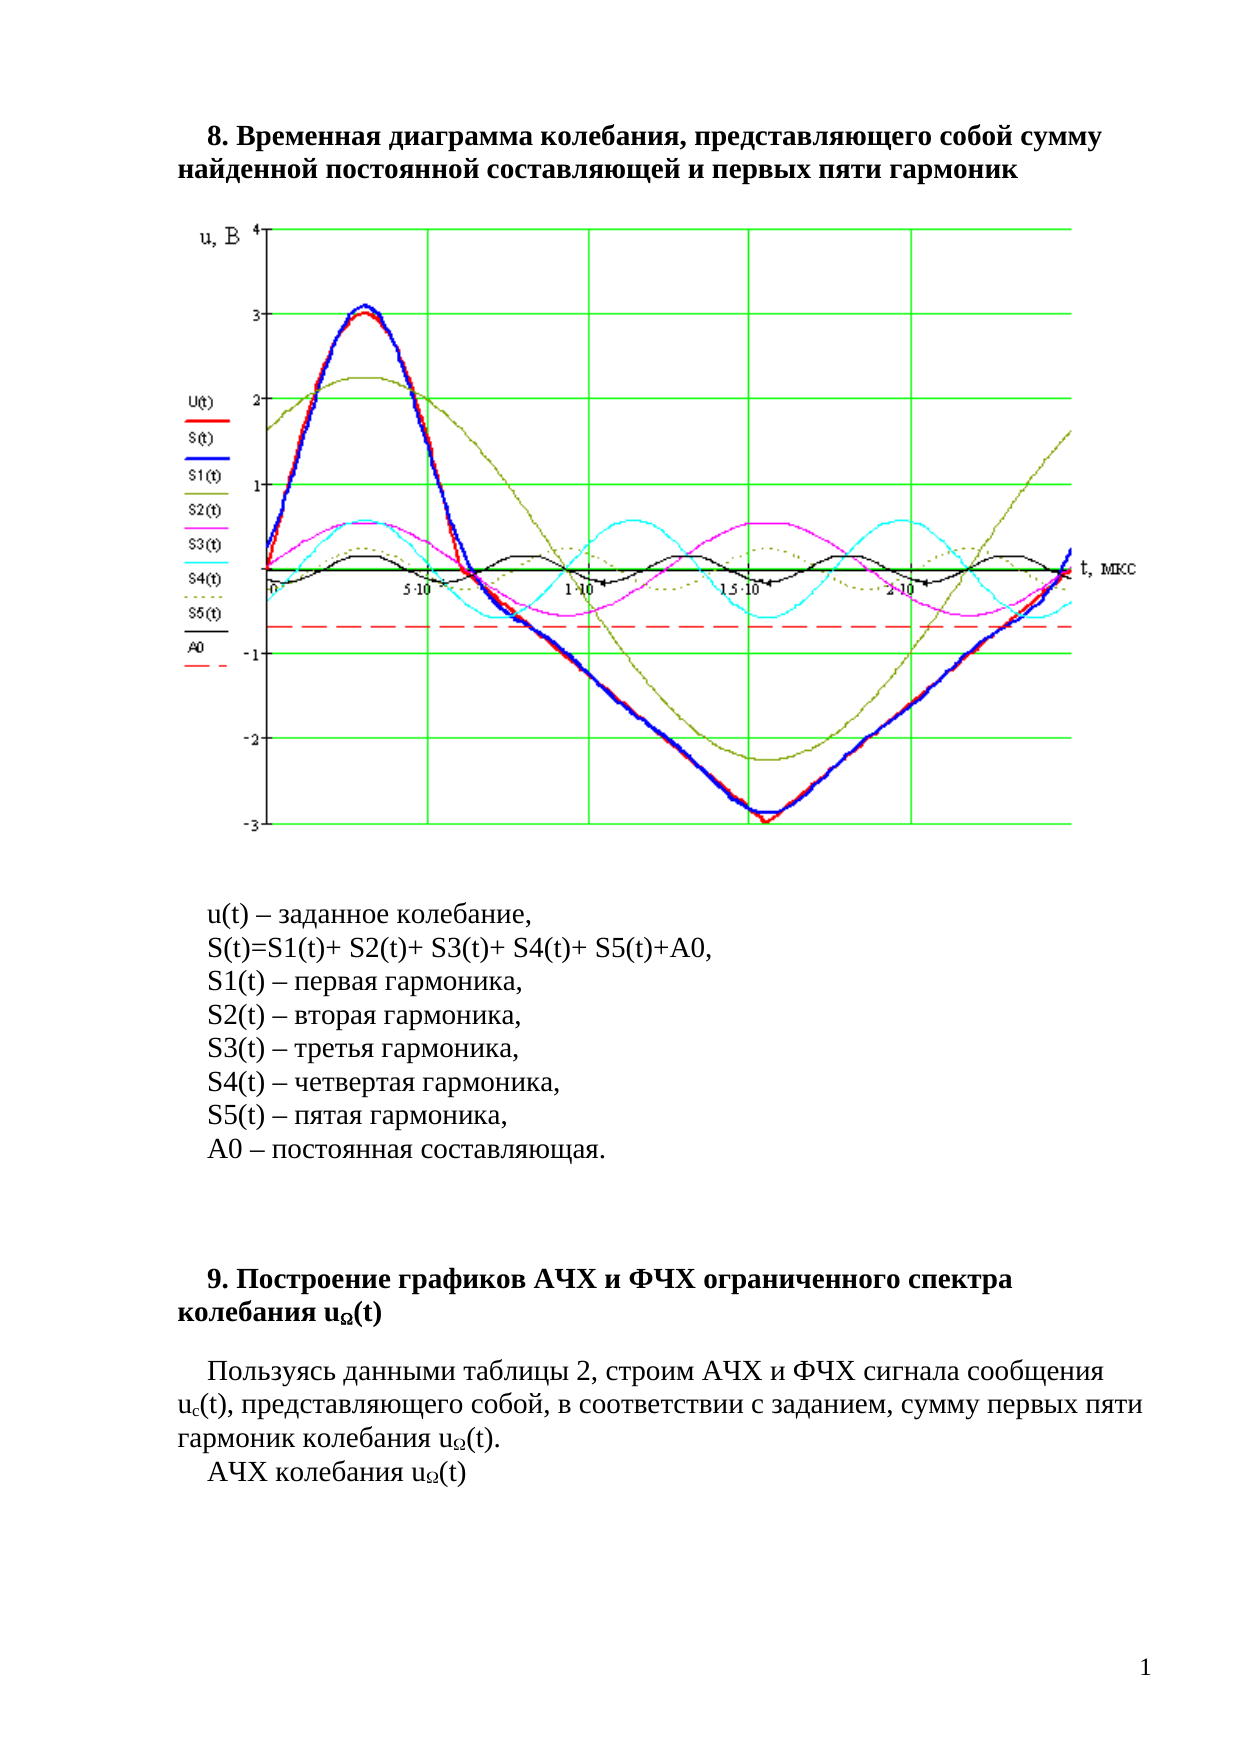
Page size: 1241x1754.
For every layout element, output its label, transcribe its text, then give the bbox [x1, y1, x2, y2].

picture [177, 210, 1150, 847]
text S3(t) – третья гармоника, [177, 1030, 1152, 1064]
subtitle 8. Временная диаграмма колебания, представляющего собой сумму найденной постоянной составляющей и первых пяти гармоник [177, 118, 1152, 185]
text АЧХ колебания u(t) [177, 1454, 1152, 1487]
text S(t)=S1(t)+ S2(t)+ S3(t)+ S4(t)+ S5(t)+A0, [177, 930, 1152, 963]
text Пользуясь данными таблицы 2, строим АЧХ и ФЧХ сигнала сообщения uc(t), представляющего собой, в соответствии с заданием, сумму первых пяти гармоник колебания u(t). [177, 1353, 1152, 1454]
text A0 – постоянная составляющая. [177, 1131, 1152, 1164]
text S5(t) – пятая гармоника, [177, 1097, 1152, 1131]
text S1(t) – первая гармоника, [177, 963, 1152, 997]
text u(t) – заданное колебание, [177, 896, 1152, 930]
text S2(t) – вторая гармоника, [177, 997, 1152, 1030]
text S4(t) – четвертая гармоника, [177, 1064, 1152, 1097]
subtitle 9. Построение графиков АЧХ и ФЧХ ограниченного спектра колебания u(t) [177, 1261, 1152, 1328]
